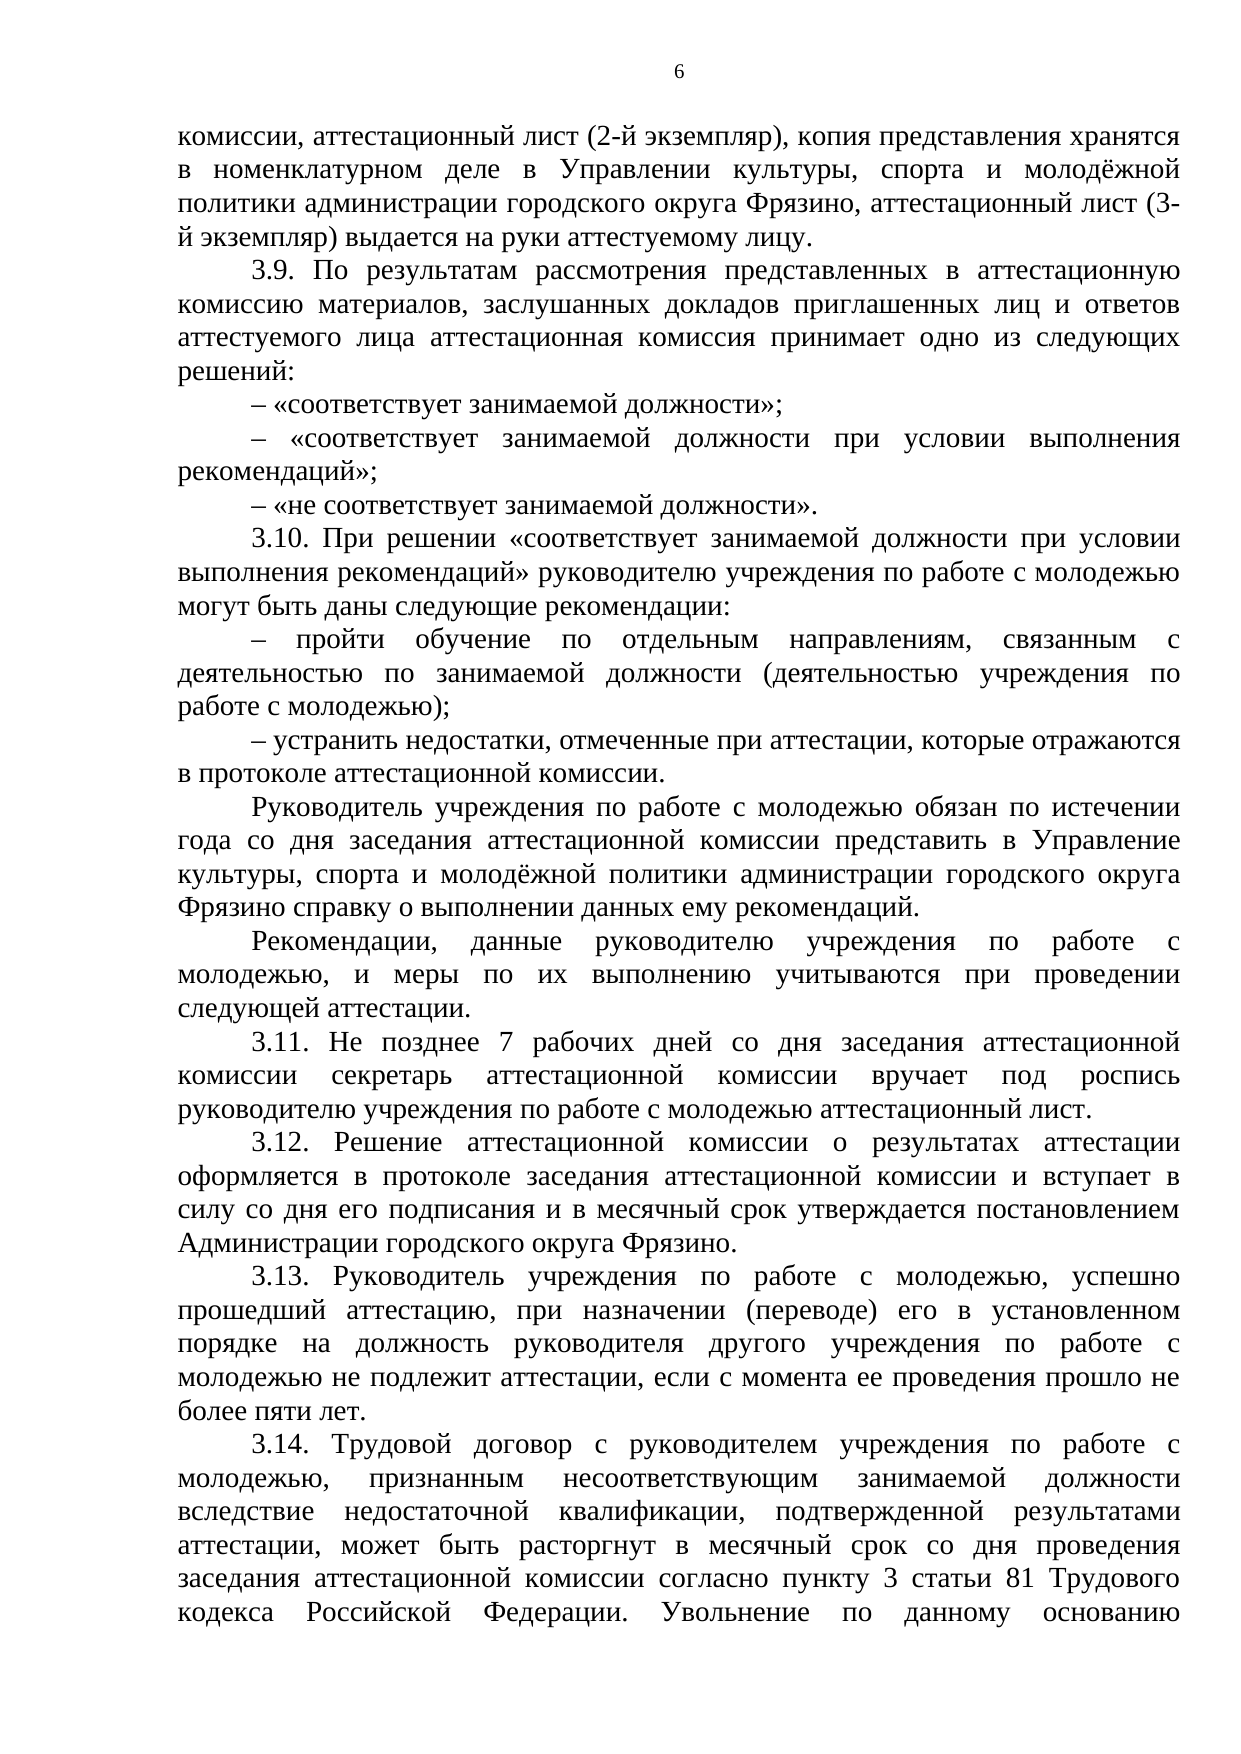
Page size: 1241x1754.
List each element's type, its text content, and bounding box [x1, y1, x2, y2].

text – «соответствует занимаемой должности»; [177, 386, 1181, 420]
text 3.10. При решении «соответствует занимаемой должности при условии выполнения рекомендаций» руководителю учреждения по работе с молодежью могут быть даны следующие рекомендации: [177, 521, 1181, 621]
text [177, 118, 1181, 252]
text – пройти обучение по отдельным направлениям, связанным с деятельностью по занимаемой должности (деятельностью учреждения по работе с молодежью); [177, 621, 1181, 722]
text Руководитель учреждения по работе с молодежью обязан по истечении года со дня заседания аттестационной комиссии представить в Управление культуры, спорта и молодёжной политики администрации городского округа Фрязино справку о выполнении данных ему рекомендаций. [177, 789, 1181, 923]
text – «не соответствует занимаемой должности». [177, 487, 1181, 521]
text Рекомендации, данные руководителю учреждения по работе с молодежью, и меры по их выполнению учитываются при проведении следующей аттестации. [177, 923, 1181, 1024]
text – «соответствует занимаемой должности при условии выполнения рекомендаций»; [177, 420, 1181, 487]
text 3.9. По результатам рассмотрения представленных в аттестационную комиссию материалов, заслушанных докладов приглашенных лиц и ответов аттестуемого лица аттестационная комиссия принимает одно из следующих решений: [177, 252, 1181, 386]
text 3.12. Решение аттестационной комиссии о результатах аттестации оформляется в протоколе заседания аттестационной комиссии и вступает в силу со дня его подписания и в месячный срок утверждается постановлением Администрации городского округа Фрязино. [177, 1124, 1181, 1258]
text – устранить недостатки, отмеченные при аттестации, которые отражаются в протоколе аттестационной комиссии. [177, 722, 1181, 789]
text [177, 1426, 1181, 1627]
text 3.13. Руководитель учреждения по работе с молодежью, успешно прошедший аттестацию, при назначении (переводе) его в установленном порядке на должность руководителя другого учреждения по работе с молодежью не подлежит аттестации, если с момента ее проведения прошло не более пяти лет. [177, 1258, 1181, 1426]
text 3.11. Не позднее 7 рабочих дней со дня заседания аттестационной комиссии секретарь аттестационной комиссии вручает под роспись руководителю учреждения по работе с молодежью аттестационный лист. [177, 1024, 1181, 1124]
